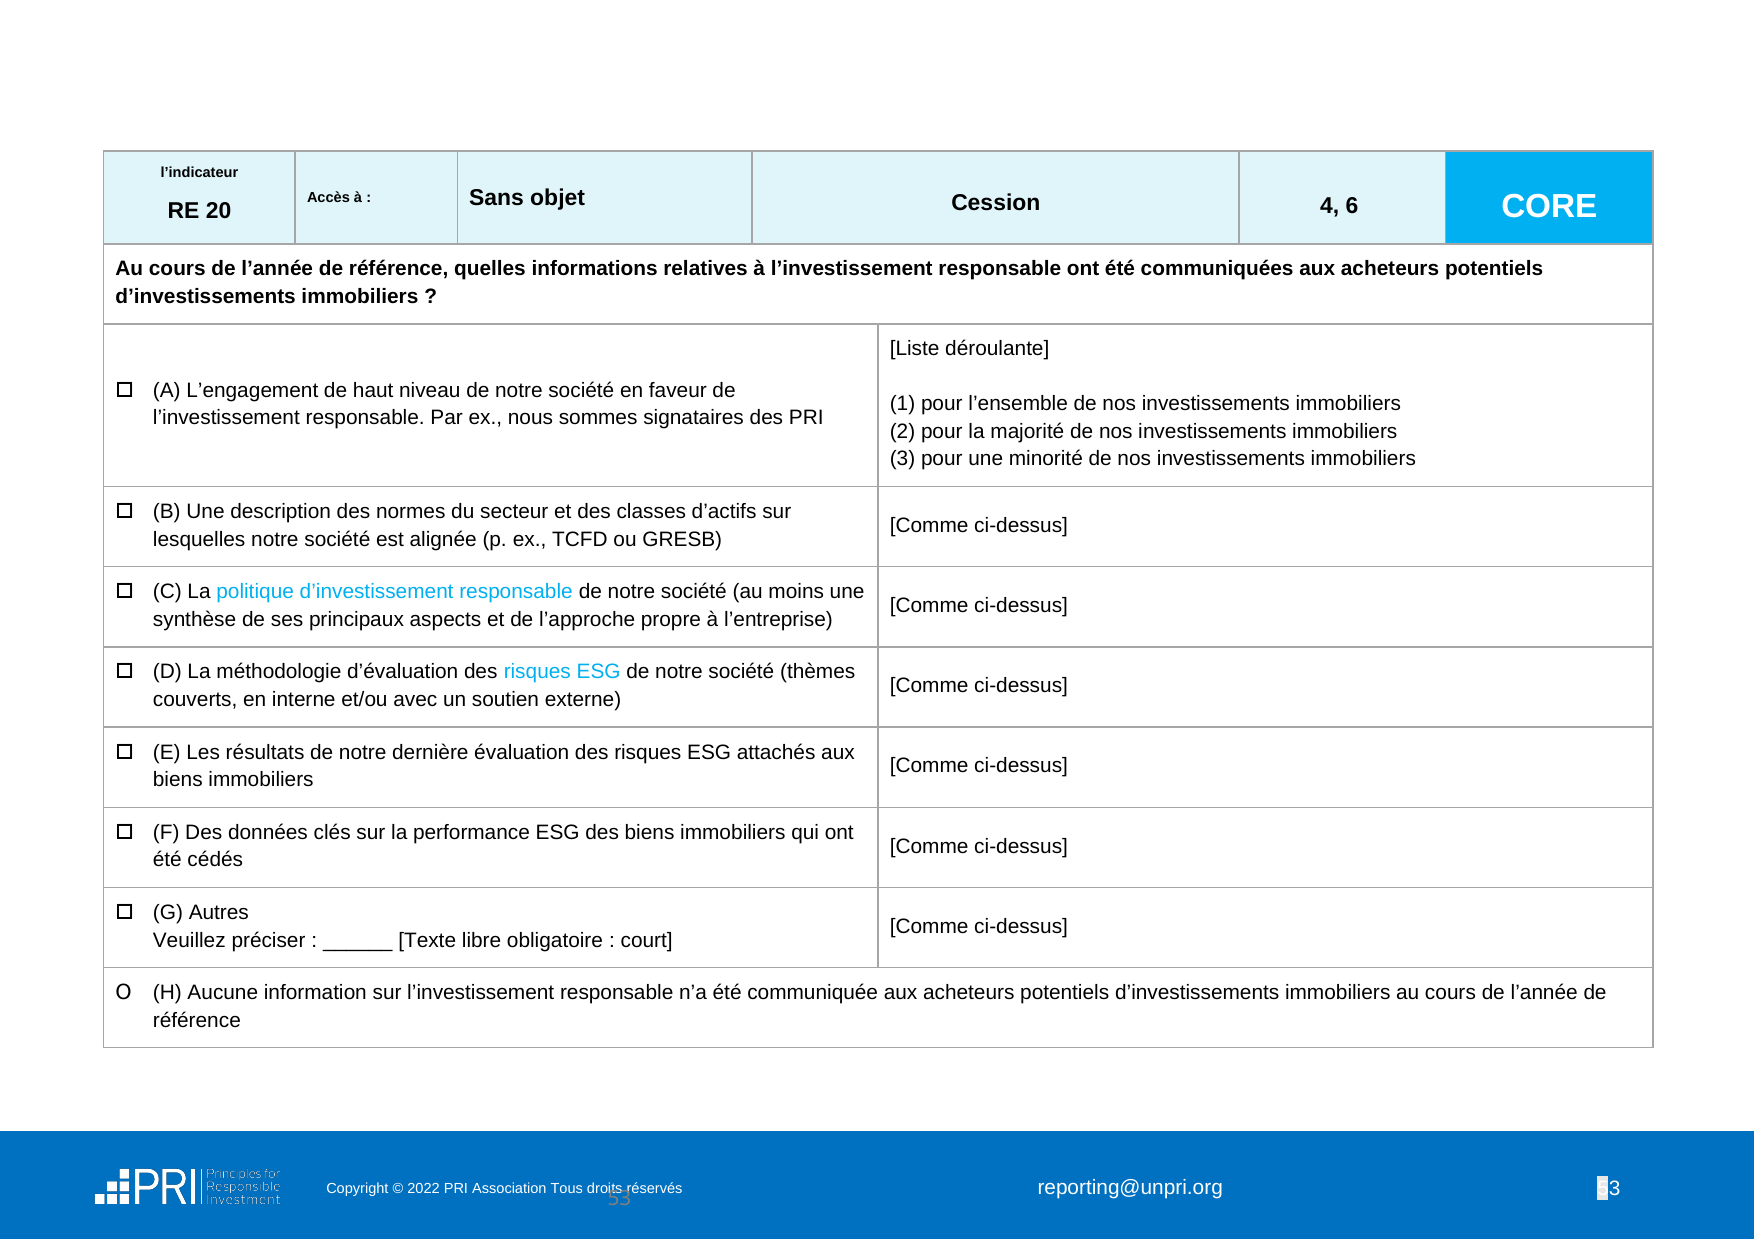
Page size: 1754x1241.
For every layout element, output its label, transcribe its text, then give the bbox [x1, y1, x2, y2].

table_cell (C) La politique d’investissement responsable de notre société (au moins une synthèse de ses principaux aspects et de l’approche propre à l’entreprise) [104, 567, 877, 646]
table_cell (G) Autres Veuillez préciser : ______ [Texte libre obligatoire : court] [104, 888, 877, 967]
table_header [1446, 152, 1652, 243]
table_cell (E) Les résultats de notre dernière évaluation des risques ESG attachés aux biens immobiliers [104, 728, 877, 806]
table_cell (A) L’engagement de haut niveau de notre société en faveur de l’investissement responsable. Par ex., nous sommes signataires des PRI [104, 325, 877, 486]
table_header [753, 152, 1238, 243]
table_cell Au cours de l’année de référence, quelles informations relatives à l’investissement responsable ont été communiquées aux acheteurs potentiels d’investissements immobiliers ? [104, 245, 1652, 323]
table_cell [Comme ci-dessus] [879, 728, 1652, 806]
table_cell [Comme ci-dessus] [879, 648, 1652, 726]
table_cell [Comme ci-dessus] [879, 888, 1652, 967]
table_cell (F) Des données clés sur la performance ESG des biens immobiliers qui ont été cédés [104, 808, 877, 887]
table_cell Sans objet [458, 152, 751, 243]
table_cell [Comme ci-dessus] [879, 567, 1652, 646]
table_cell (D) La méthodologie d’évaluation des risques ESG de notre société (thèmes couverts, en interne et/ou avec un soutien externe) [104, 648, 877, 726]
table_cell [Liste déroulante] (1) pour l’ensemble de nos investissements immobiliers (2) pour la majorité de nos investissements immobiliers (3) pour une minorité de nos investissements immobiliers [879, 325, 1652, 486]
table_cell [Comme ci-dessus] [879, 808, 1652, 887]
picture [92, 1166, 282, 1207]
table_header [104, 152, 294, 243]
table_cell (B) Une description des normes du secteur et des classes d’actifs sur lesquelles notre société est alignée (p. ex., TCFD ou GRESB) [104, 487, 877, 566]
table_cell [Comme ci-dessus] [879, 487, 1652, 566]
table_cell (H) Aucune information sur l’investissement responsable n’a été communiquée aux acheteurs potentiels d’investissements immobiliers au cours de l’année de référence [104, 968, 1652, 1047]
table_cell Accès à : [296, 152, 457, 243]
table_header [1240, 152, 1445, 243]
